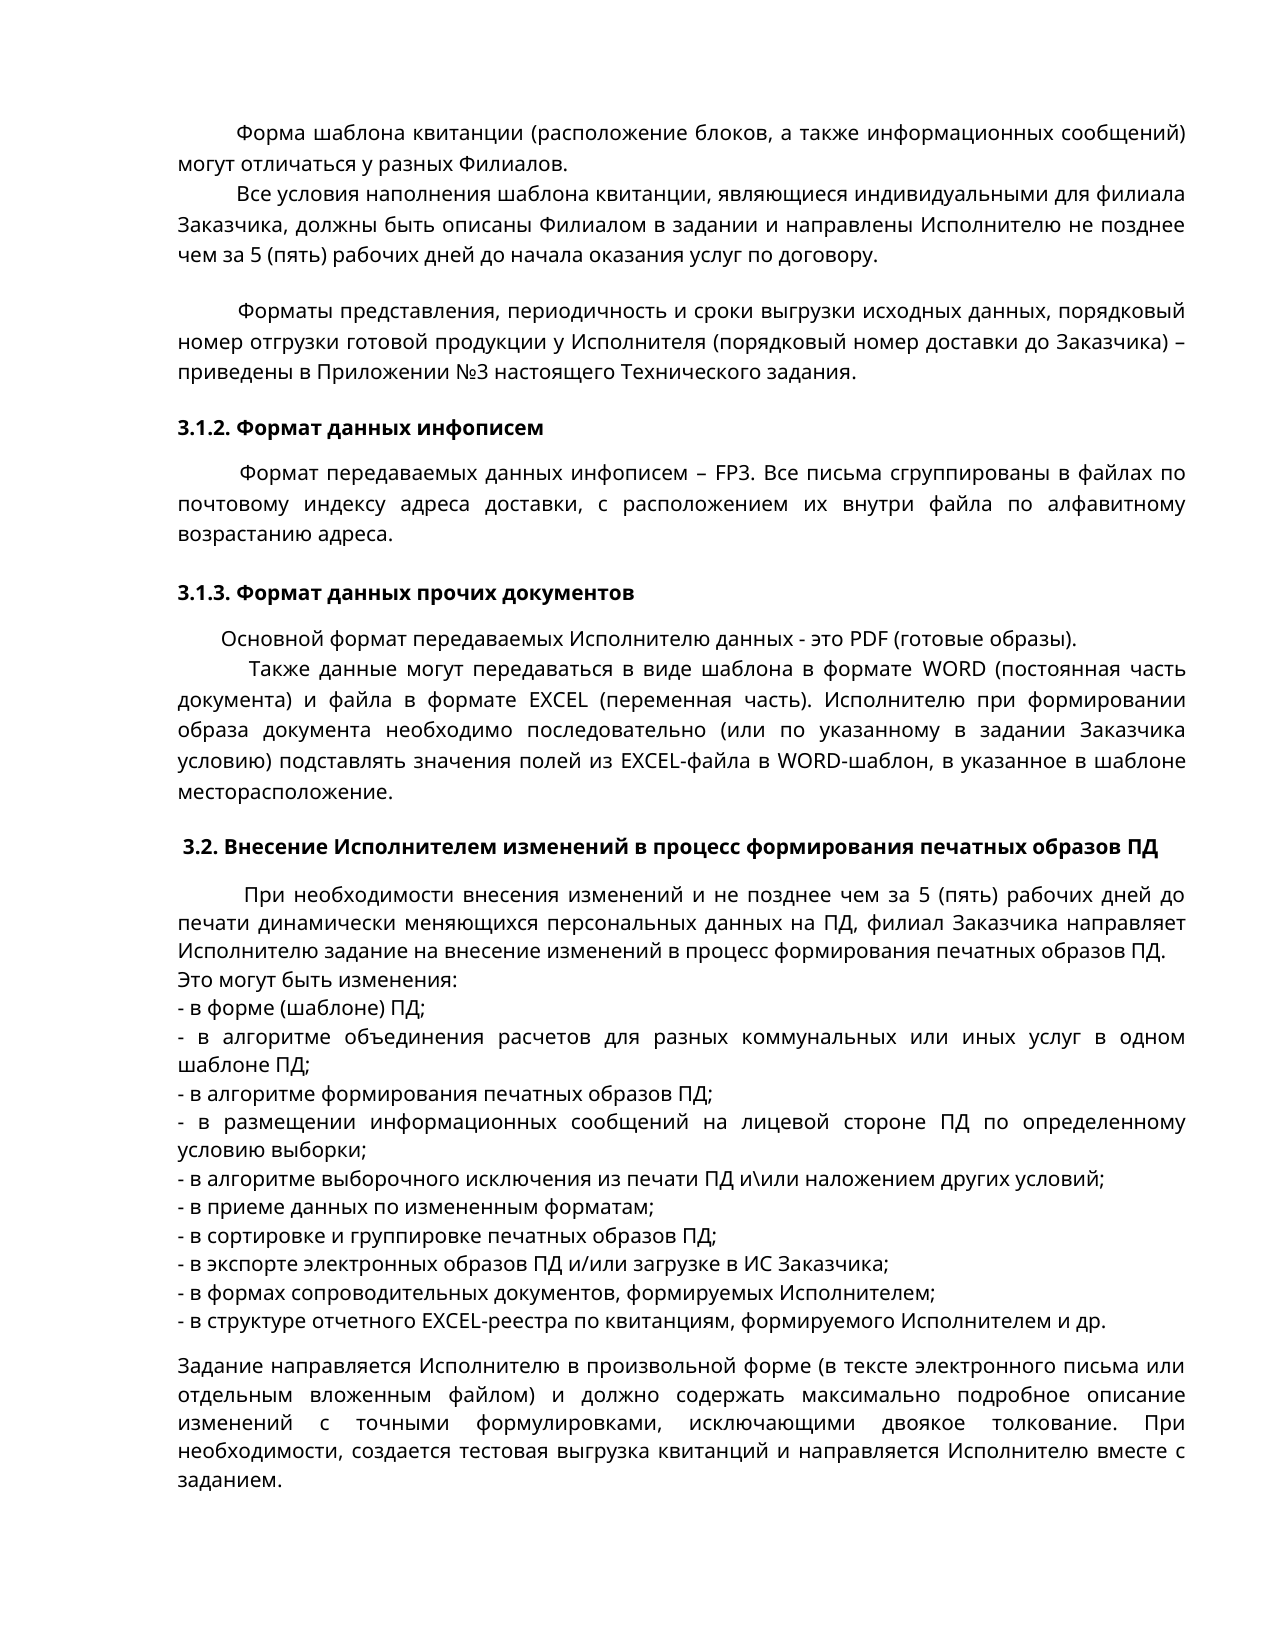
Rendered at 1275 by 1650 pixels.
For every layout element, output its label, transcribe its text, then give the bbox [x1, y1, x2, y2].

text - в размещении информационных сообщений на лицевой стороне ПД по определенному условию выборки; [177, 1107, 1187, 1164]
text - в формах сопроводительных документов, формируемых Исполнителем; [177, 1278, 1187, 1306]
text - в структуре отчетного EXCEL-реестра по квитанциям, формируемого Исполнителем и др. [177, 1306, 1187, 1335]
text 3.1.2. Формат данных инфописем [177, 413, 1187, 442]
text Это могут быть изменения: [177, 965, 1187, 993]
text 3.1.3. Формат данных прочих документов [177, 578, 1187, 607]
text Задание направляется Исполнителю в произвольной форме (в тексте электронного письма или отдельным вложенным файлом) и должно содержать максимально подробное описание изменений с точными формулировками, исключающими двоякое толкование. При необходимости, создается тестовая выгрузка квитанций и направляется Исполнителю вместе с заданием. [177, 1351, 1187, 1493]
text Все условия наполнения шаблона квитанции, являющиеся индивидуальными для филиала Заказчика, должны быть описаны Филиалом в задании и направлены Исполнителю не позднее чем за 5 (пять) рабочих дней до начала оказания услуг по договору. [177, 179, 1187, 269]
text - в сортировке и группировке печатных образов ПД; [177, 1221, 1187, 1249]
text - в алгоритме объединения расчетов для разных коммунальных или иных услуг в одном шаблоне ПД; [177, 1022, 1187, 1079]
text - в алгоритме выборочного исключения из печати ПД и\или наложением других условий; [177, 1164, 1187, 1192]
text Основной формат передаваемых Исполнителю данных - это PDF (готовые образы). [177, 624, 1187, 652]
text Форма шаблона квитанции (расположение блоков, а также информационных сообщений) могут отличаться у разных Филиалов. [177, 118, 1187, 177]
text - в приеме данных по измененным форматам; [177, 1192, 1187, 1221]
text Формат передаваемых данных инфописем – FP3. Все письма сгруппированы в файлах по почтовому индексу адреса доставки, с расположением их внутри файла по алфавитному возрастанию адреса. [177, 458, 1186, 548]
text 3.2. Внесение Исполнителем изменений в процесс формирования печатных образов ПД [177, 832, 1187, 861]
text - в форме (шаблоне) ПД; [177, 993, 1187, 1022]
text - в экспорте электронных образов ПД и/или загрузке в ИС Заказчика; [177, 1249, 1187, 1278]
text Также данные могут передаваться в виде шаблона в формате WORD (постоянная часть документа) и файла в формате EXCEL (переменная часть). Исполнителю при формировании образа документа необходимо последовательно (или по указанному в задании Заказчика условию) подставлять значения полей из EXCEL-файла в WORD-шаблон, в указанное в шаблоне месторасположение. [177, 654, 1187, 805]
text Форматы представления, периодичность и сроки выгрузки исходных данных, порядковый номер отгрузки готовой продукции у Исполнителя (порядковый номер доставки до Заказчика) – приведены в Приложении №3 настоящего Технического задания. [177, 296, 1187, 386]
text При необходимости внесения изменений и не позднее чем за 5 (пять) рабочих дней до печати динамически меняющихся персональных данных на ПД, филиал Заказчика направляет Исполнителю задание на внесение изменений в процесс формирования печатных образов ПД. [177, 880, 1187, 965]
text - в алгоритме формирования печатных образов ПД; [177, 1079, 1187, 1107]
